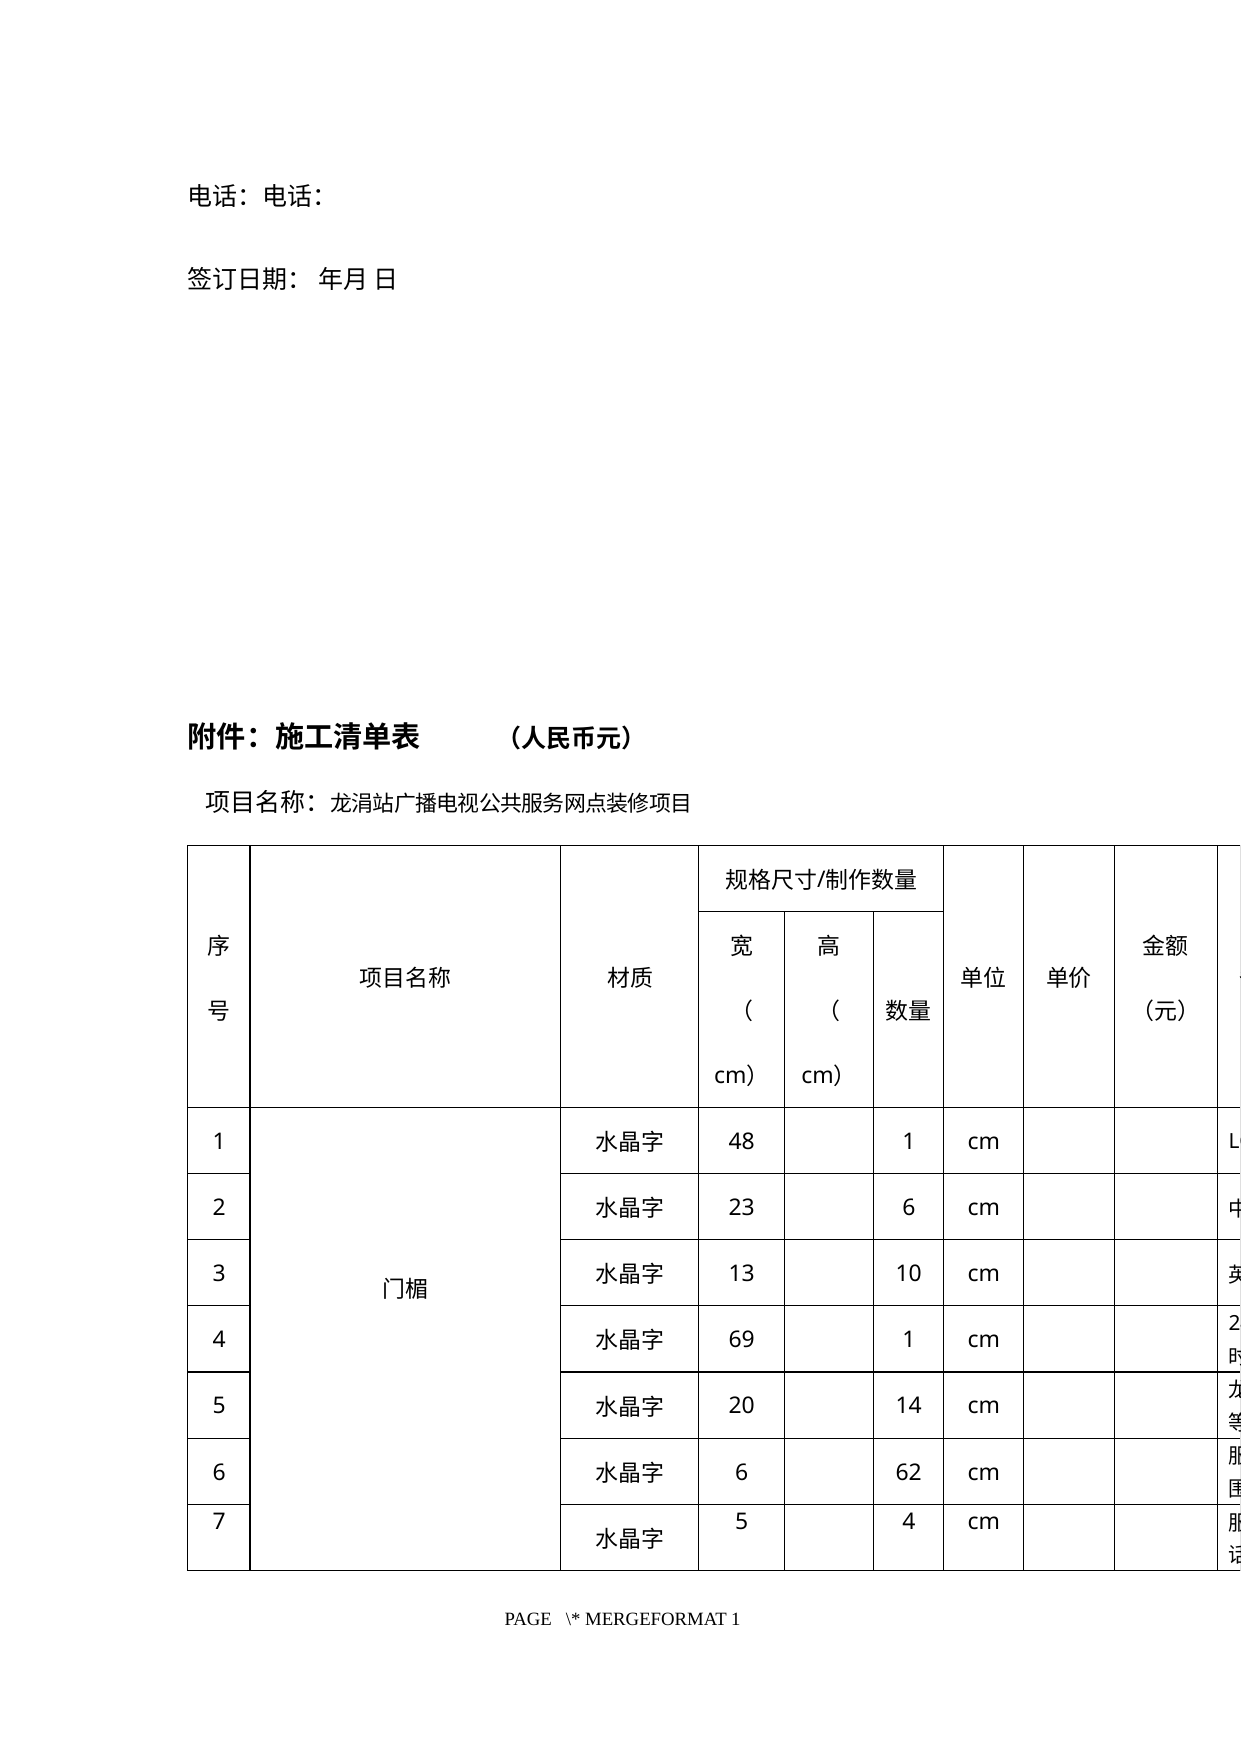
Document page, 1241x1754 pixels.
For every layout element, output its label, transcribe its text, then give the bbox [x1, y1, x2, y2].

table_cell 1 [874, 1108, 943, 1173]
table_cell 水晶字 [561, 1505, 698, 1569]
table_cell 7 [188, 1505, 249, 1569]
table_cell 6 [188, 1439, 249, 1503]
table_cell [785, 1306, 873, 1371]
table_cell [785, 1174, 873, 1239]
table_cell 服务电话 [1218, 1505, 1240, 1569]
table_cell 20 [699, 1373, 784, 1437]
table_cell 14 [874, 1373, 943, 1437]
table_header 项目名称：龙涓站广播电视公共服务网点装修项目 [188, 768, 1240, 845]
table_cell 门楣 [251, 1108, 560, 1569]
table_cell 48 [699, 1108, 784, 1173]
table_cell 24小时 [1218, 1306, 1240, 1371]
table_cell 龙涓乡等 [1218, 1373, 1240, 1437]
table_cell [785, 1439, 873, 1503]
table_cell 水晶字 [561, 1439, 698, 1503]
table_cell 4 [874, 1505, 943, 1569]
table_cell 水晶字 [561, 1108, 698, 1173]
table_cell cm [944, 1174, 1023, 1239]
table_cell 备注 [1218, 846, 1240, 1107]
table_cell 宽（cm） [699, 912, 784, 1107]
table_cell 中文 [1218, 1174, 1240, 1239]
table_cell [1115, 1306, 1217, 1371]
table_cell [1115, 1240, 1217, 1305]
table_cell 6 [874, 1174, 943, 1239]
table_cell 62 [874, 1439, 943, 1503]
table_cell [1024, 1240, 1114, 1305]
table_cell [1115, 1439, 1217, 1503]
table_cell 单位 [944, 846, 1023, 1107]
table_cell cm [944, 1108, 1023, 1173]
text 附件：施工清单表 （人民币元） [187, 703, 1053, 768]
table_cell 水晶字 [561, 1240, 698, 1305]
table_cell [785, 1108, 873, 1173]
text 电话：电话： [187, 162, 1053, 227]
table_cell 10 [874, 1240, 943, 1305]
table_cell 英文 [1218, 1240, 1240, 1305]
table_cell 单价 [1024, 846, 1114, 1107]
table_cell 5 [188, 1373, 249, 1437]
table_cell [1115, 1373, 1217, 1437]
table_cell 2 [188, 1174, 249, 1239]
table_cell [1115, 1174, 1217, 1239]
table_cell [1024, 1439, 1114, 1503]
text 签订日期： 年月 日 [187, 245, 1053, 310]
table_cell 13 [699, 1240, 784, 1305]
table_cell [785, 1373, 873, 1437]
table_cell 6 [699, 1439, 784, 1503]
table_cell [1024, 1505, 1114, 1569]
table_cell 金额（元） [1115, 846, 1217, 1107]
table_cell 规格尺寸/制作数量 [699, 846, 943, 911]
table_cell cm [944, 1373, 1023, 1437]
table_cell 序号 [188, 846, 249, 1107]
table_cell [785, 1240, 873, 1305]
table_cell [1024, 1373, 1114, 1437]
table_cell [1024, 1174, 1114, 1239]
table_cell [785, 1505, 873, 1569]
table_cell 材质 [561, 846, 698, 1107]
table_cell 4 [188, 1306, 249, 1371]
table_cell 项目名称 [251, 846, 560, 1107]
table_cell 5 [699, 1505, 784, 1569]
table_cell 水晶字 [561, 1373, 698, 1437]
table_cell 高（cm） [785, 912, 873, 1107]
table_cell [1115, 1505, 1217, 1569]
table_cell [1115, 1108, 1217, 1173]
table_cell LOGO [1218, 1108, 1240, 1173]
table_cell 服务范围 [1218, 1439, 1240, 1503]
table_cell 3 [188, 1240, 249, 1305]
table_cell 23 [699, 1174, 784, 1239]
table_cell [1024, 1306, 1114, 1371]
table_cell 数量 [874, 912, 943, 1107]
table_cell cm [944, 1505, 1023, 1569]
table_cell 1 [188, 1108, 249, 1173]
table_cell 水晶字 [561, 1306, 698, 1371]
table_cell [1024, 1108, 1114, 1173]
table_cell 1 [874, 1306, 943, 1371]
table_cell 水晶字 [561, 1174, 698, 1239]
table_cell cm [944, 1306, 1023, 1371]
table_cell cm [944, 1240, 1023, 1305]
table_cell 69 [699, 1306, 784, 1371]
table_cell cm [944, 1439, 1023, 1503]
